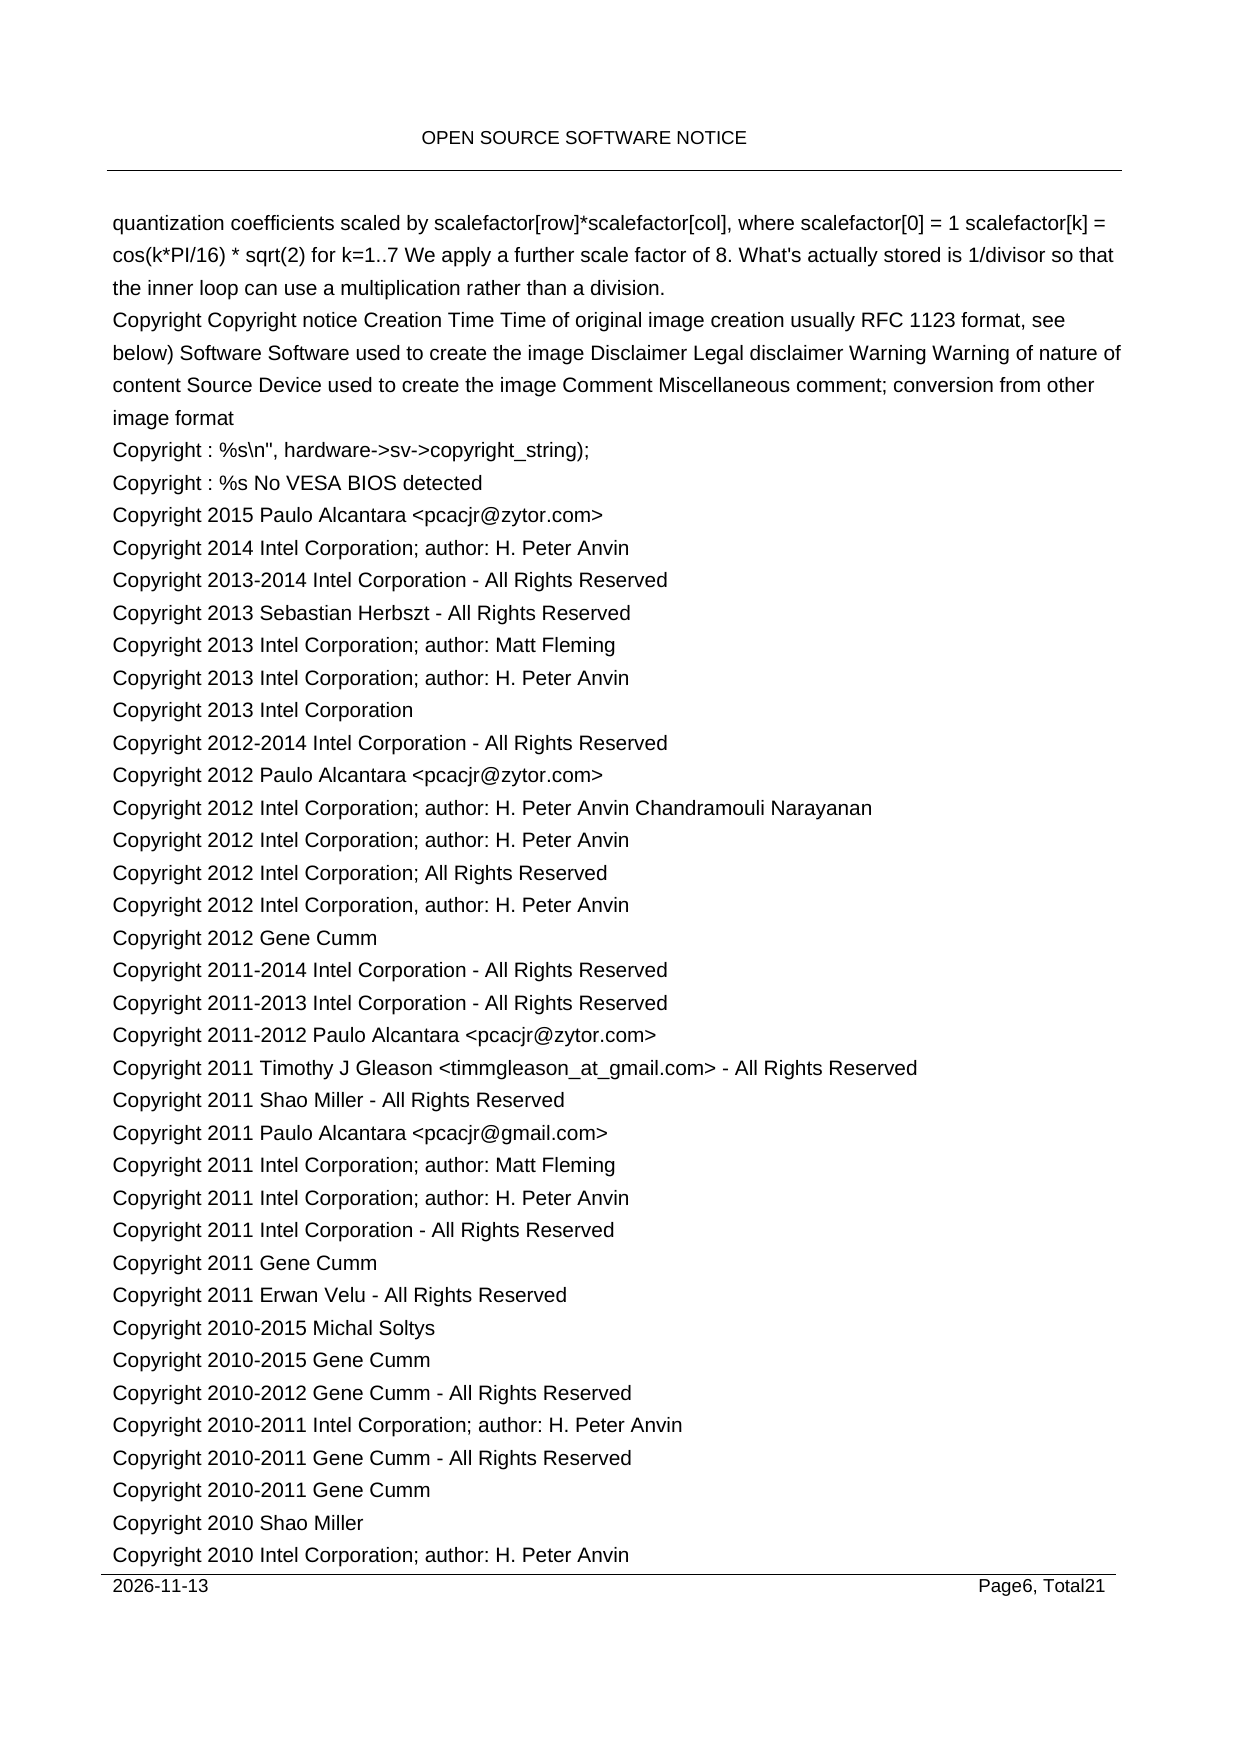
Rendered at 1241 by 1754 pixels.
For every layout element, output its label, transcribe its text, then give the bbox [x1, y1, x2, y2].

text Copyright 2011 Intel Corporation; author: Matt Fleming [112, 1149, 1128, 1181]
text Copyright 2013 Intel Corporation; author: Matt Fleming [112, 629, 1128, 661]
text Copyright 2011 Erwan Velu - All Rights Reserved [112, 1279, 1128, 1311]
text Copyright 2015 Paulo Alcantara <pcacjr@zytor.com> [112, 499, 1128, 531]
text Copyright 2010-2011 Intel Corporation; author: H. Peter Anvin [112, 1409, 1128, 1441]
text Copyright 2012 Paulo Alcantara <pcacjr@zytor.com> [112, 759, 1128, 791]
text Copyright 2011 Shao Miller - All Rights Reserved [112, 1084, 1128, 1116]
text Copyright : %s No VESA BIOS detected [112, 466, 1128, 499]
text Copyright Copyright notice Creation Time Time of original image creation usually RFC 1123 format, see below) Software Software used to create the image Disclaimer Legal disclaimer Warning Warning of nature of content Source Device used to create the image Comment Miscellaneous comment; conversion from other image format [112, 304, 1128, 434]
text Copyright 2013 Intel Corporation [112, 694, 1128, 726]
text Copyright 2013-2014 Intel Corporation - All Rights Reserved [112, 564, 1128, 596]
text Copyright : %s\n", hardware->sv->copyright_string); [112, 434, 1128, 466]
text Copyright 2012 Intel Corporation; All Rights Reserved [112, 856, 1128, 889]
text Copyright 2011 Gene Cumm [112, 1246, 1128, 1279]
text Copyright 2010-2011 Gene Cumm [112, 1474, 1128, 1506]
text Copyright 2013 Intel Corporation; author: H. Peter Anvin [112, 661, 1128, 694]
text Copyright 2013 Sebastian Herbszt - All Rights Reserved [112, 596, 1128, 629]
text Copyright 2010-2015 Gene Cumm [112, 1344, 1128, 1376]
text Copyright 2011 Intel Corporation; author: H. Peter Anvin [112, 1181, 1128, 1214]
text Copyright 2012 Intel Corporation; author: H. Peter Anvin [112, 824, 1128, 856]
text Copyright 2010 Intel Corporation; author: H. Peter Anvin [112, 1539, 1128, 1571]
text Copyright 2010 Shao Miller [112, 1506, 1128, 1539]
text Copyright 2011-2013 Intel Corporation - All Rights Reserved [112, 986, 1128, 1019]
text Copyright 2014 Intel Corporation; author: H. Peter Anvin [112, 531, 1128, 564]
text Copyright 2012 Intel Corporation; author: H. Peter Anvin Chandramouli Narayanan [112, 791, 1128, 824]
text Copyright 2011-2012 Paulo Alcantara <pcacjr@zytor.com> [112, 1019, 1128, 1051]
text Copyright 2010-2015 Michal Soltys [112, 1311, 1128, 1344]
text Copyright 2011 Timothy J Gleason <timmgleason_at_gmail.com> - All Rights Reserved [112, 1051, 1128, 1084]
text Copyright 2012 Gene Cumm [112, 921, 1128, 954]
text Copyright 2011 Intel Corporation - All Rights Reserved [112, 1214, 1128, 1246]
text Copyright 2012 Intel Corporation, author: H. Peter Anvin [112, 889, 1128, 921]
text Copyright 2010-2011 Gene Cumm - All Rights Reserved [112, 1441, 1128, 1474]
text Copyright 2010-2012 Gene Cumm - All Rights Reserved [112, 1376, 1128, 1409]
text Copyright 2012-2014 Intel Corporation - All Rights Reserved [112, 726, 1128, 759]
text Copyright 2011-2014 Intel Corporation - All Rights Reserved [112, 954, 1128, 986]
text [112, 206, 1128, 304]
text Copyright 2011 Paulo Alcantara <pcacjr@gmail.com> [112, 1116, 1128, 1149]
